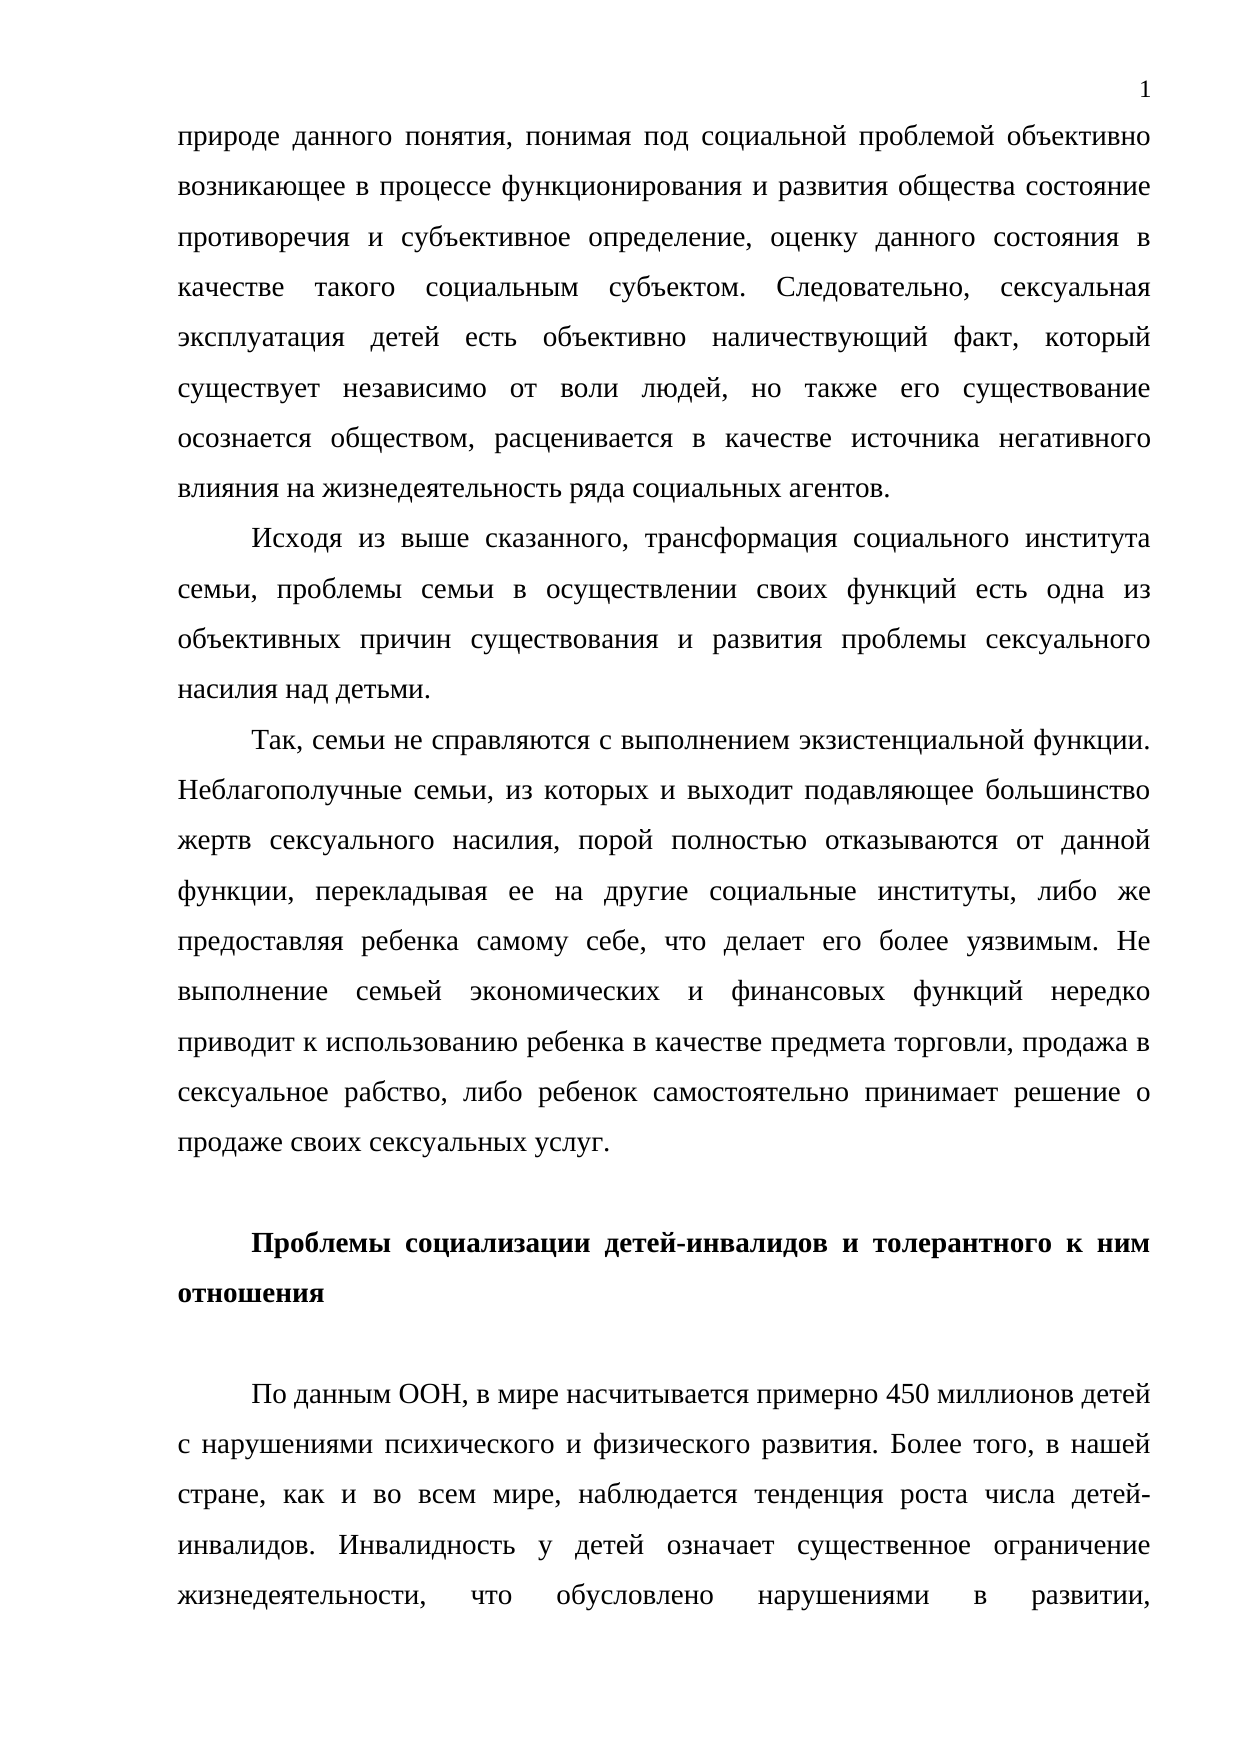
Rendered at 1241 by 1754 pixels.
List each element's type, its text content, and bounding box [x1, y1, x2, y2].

text Так, семьи не справляются с выполнением экзистенциальной функции. Неблагополучные семьи, из которых и выходит подавляющее большинство жертв сексуального насилия, порой полностью отказываются от данной функции, перекладывая ее на другие социальные институты, либо же предоставляя ребенка самому себе, что делает его более уязвимым. Не выполнение семьей экономических и финансовых функций нередко приводит к использованию ребенка в качестве предмета торговли, продажа в сексуальное рабство, либо ребенок самостоятельно принимает решение о продаже своих сексуальных услуг. [177, 722, 1152, 1158]
text Исходя из выше сказанного, трансформация социального института семьи, проблемы семьи в осуществлении своих функций есть одна из объективных причин существования и развития проблемы сексуального насилия над детьми. [177, 521, 1152, 705]
text Проблемы социализации детей-инвалидов и толерантного к ним отношения [177, 1225, 1152, 1309]
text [177, 1376, 1152, 1611]
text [177, 118, 1152, 504]
